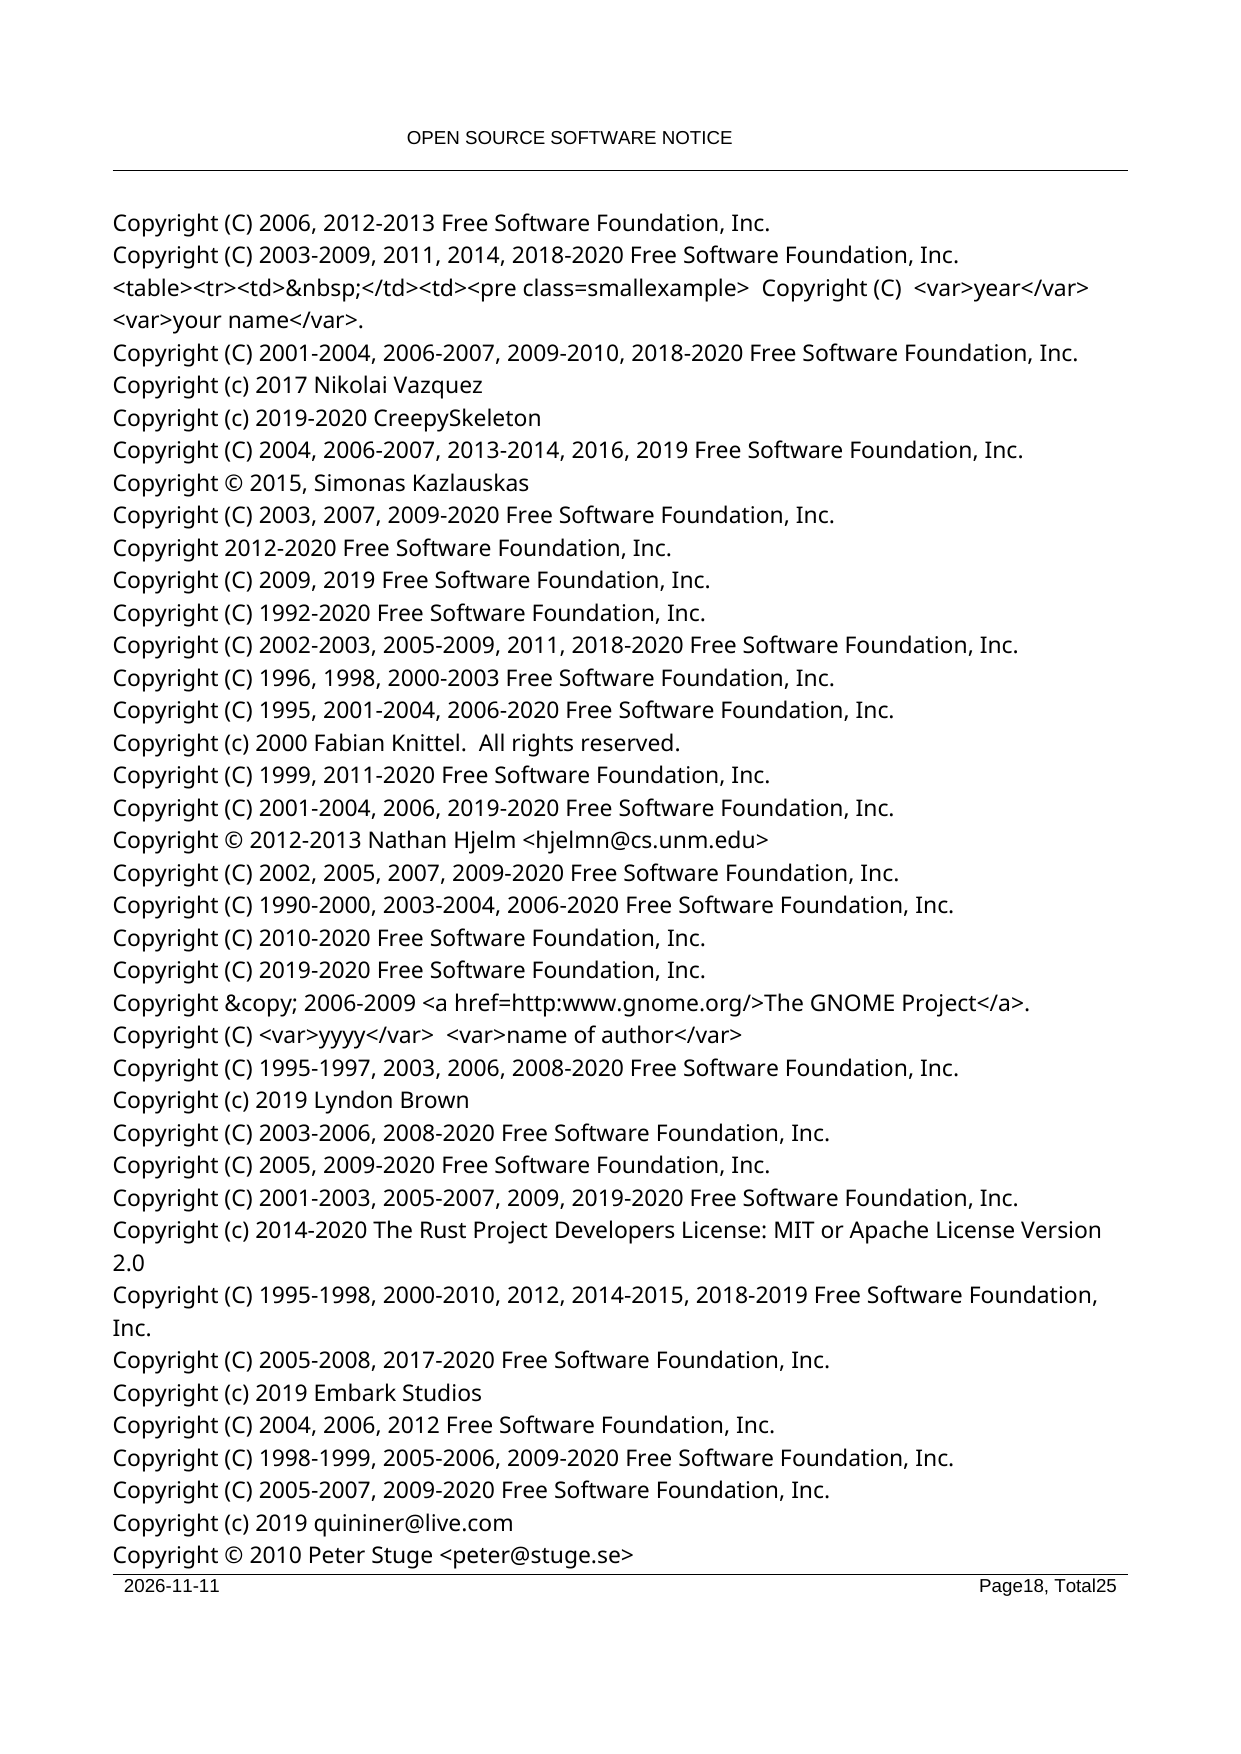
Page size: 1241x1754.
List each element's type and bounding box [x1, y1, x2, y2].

text [112, 206, 1128, 1571]
